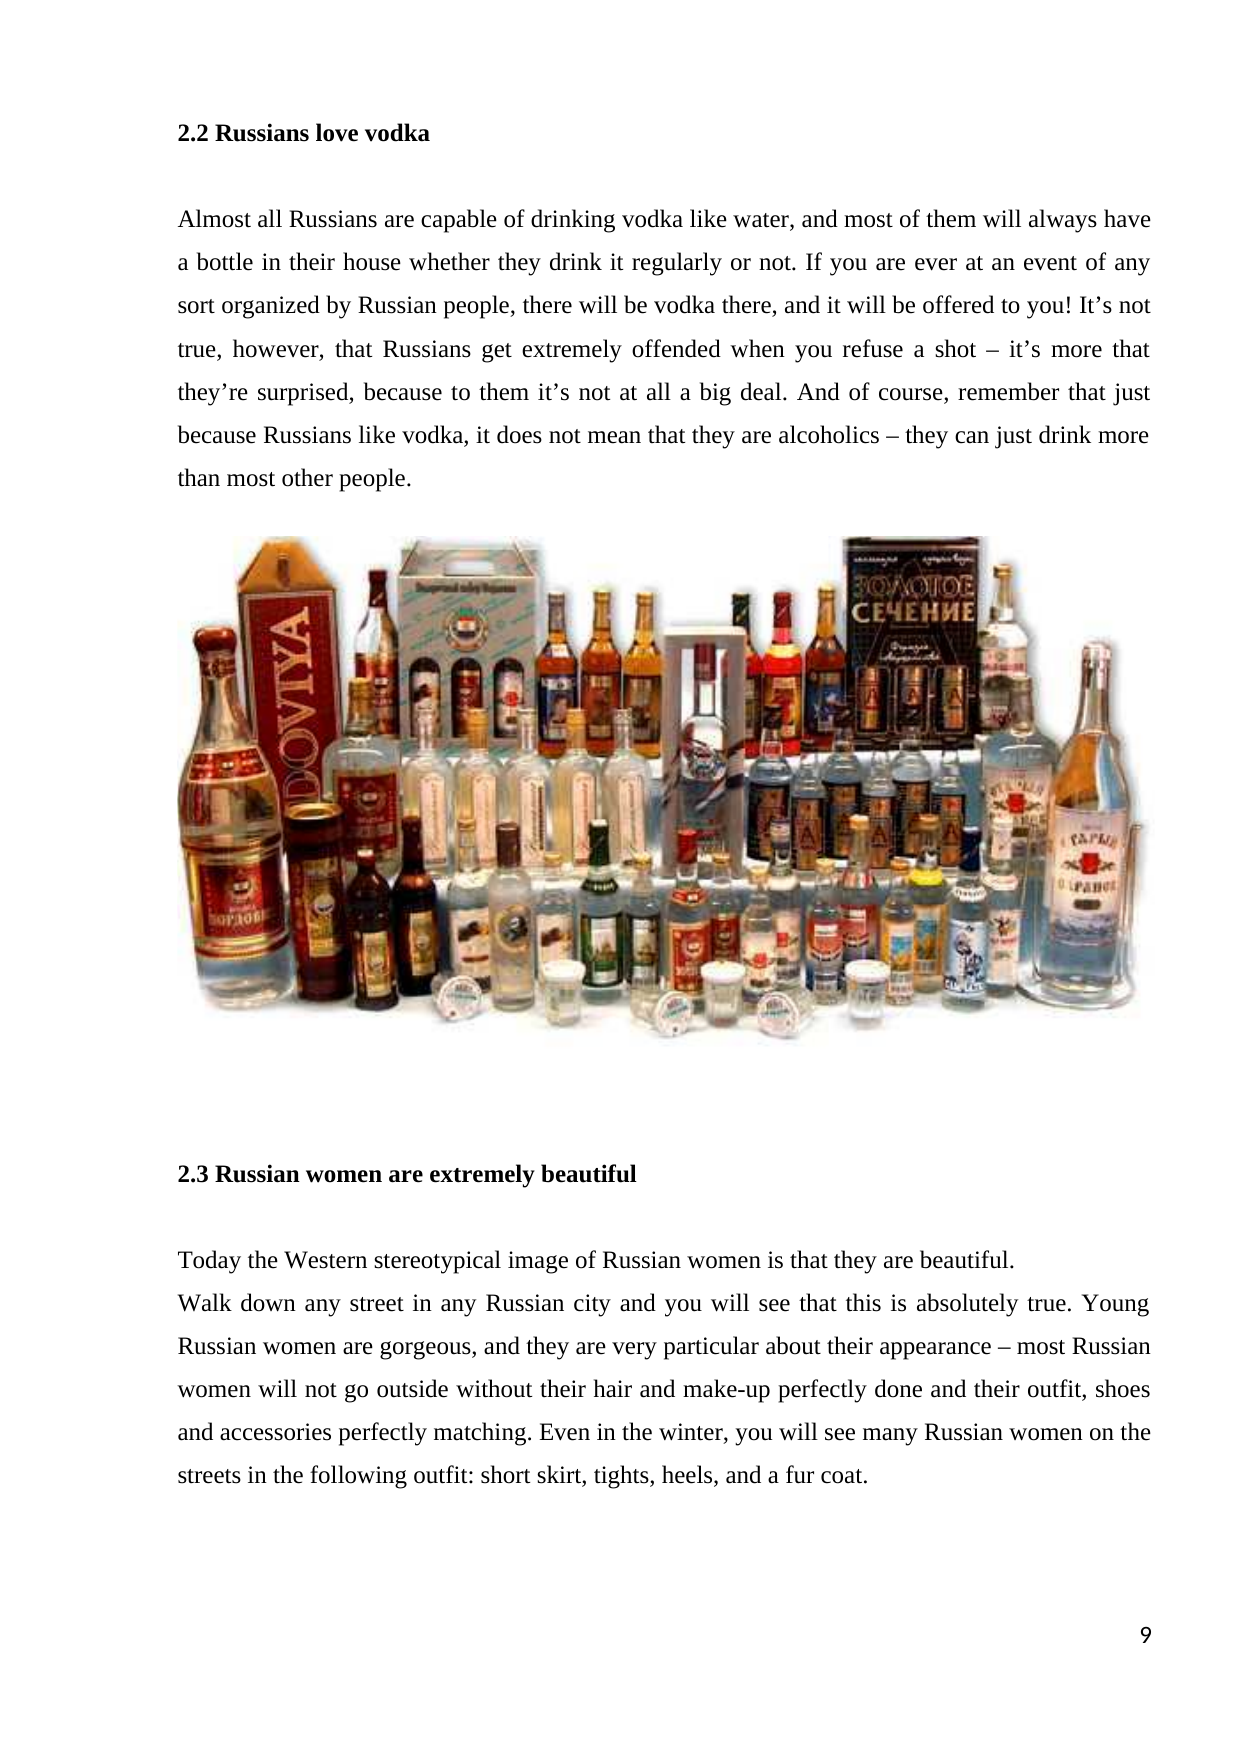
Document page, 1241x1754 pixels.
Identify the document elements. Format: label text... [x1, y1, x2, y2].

text 2.2 Russians love vodka [177, 583, 1152, 612]
picture [177, 247, 770, 568]
text Almost all Russians are capable of drinking vodka like water, and most of them will always have a bottle in their house whether they drink it regularly or not. If you are ever at an event of any sort organized by Russian people, there will be vodka there, and it will be offered to you! It’s not true, however, that Russians get extremely offended when you refuse a shot – it’s more that they’re surprised, because to them it’s not at all a big deal. And of course, remember that just because Russians like vodka, it does not mean that they are alcoholics – they can just drink more than most other people. [177, 669, 1152, 957]
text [177, 118, 1152, 233]
picture [177, 1001, 1162, 1533]
